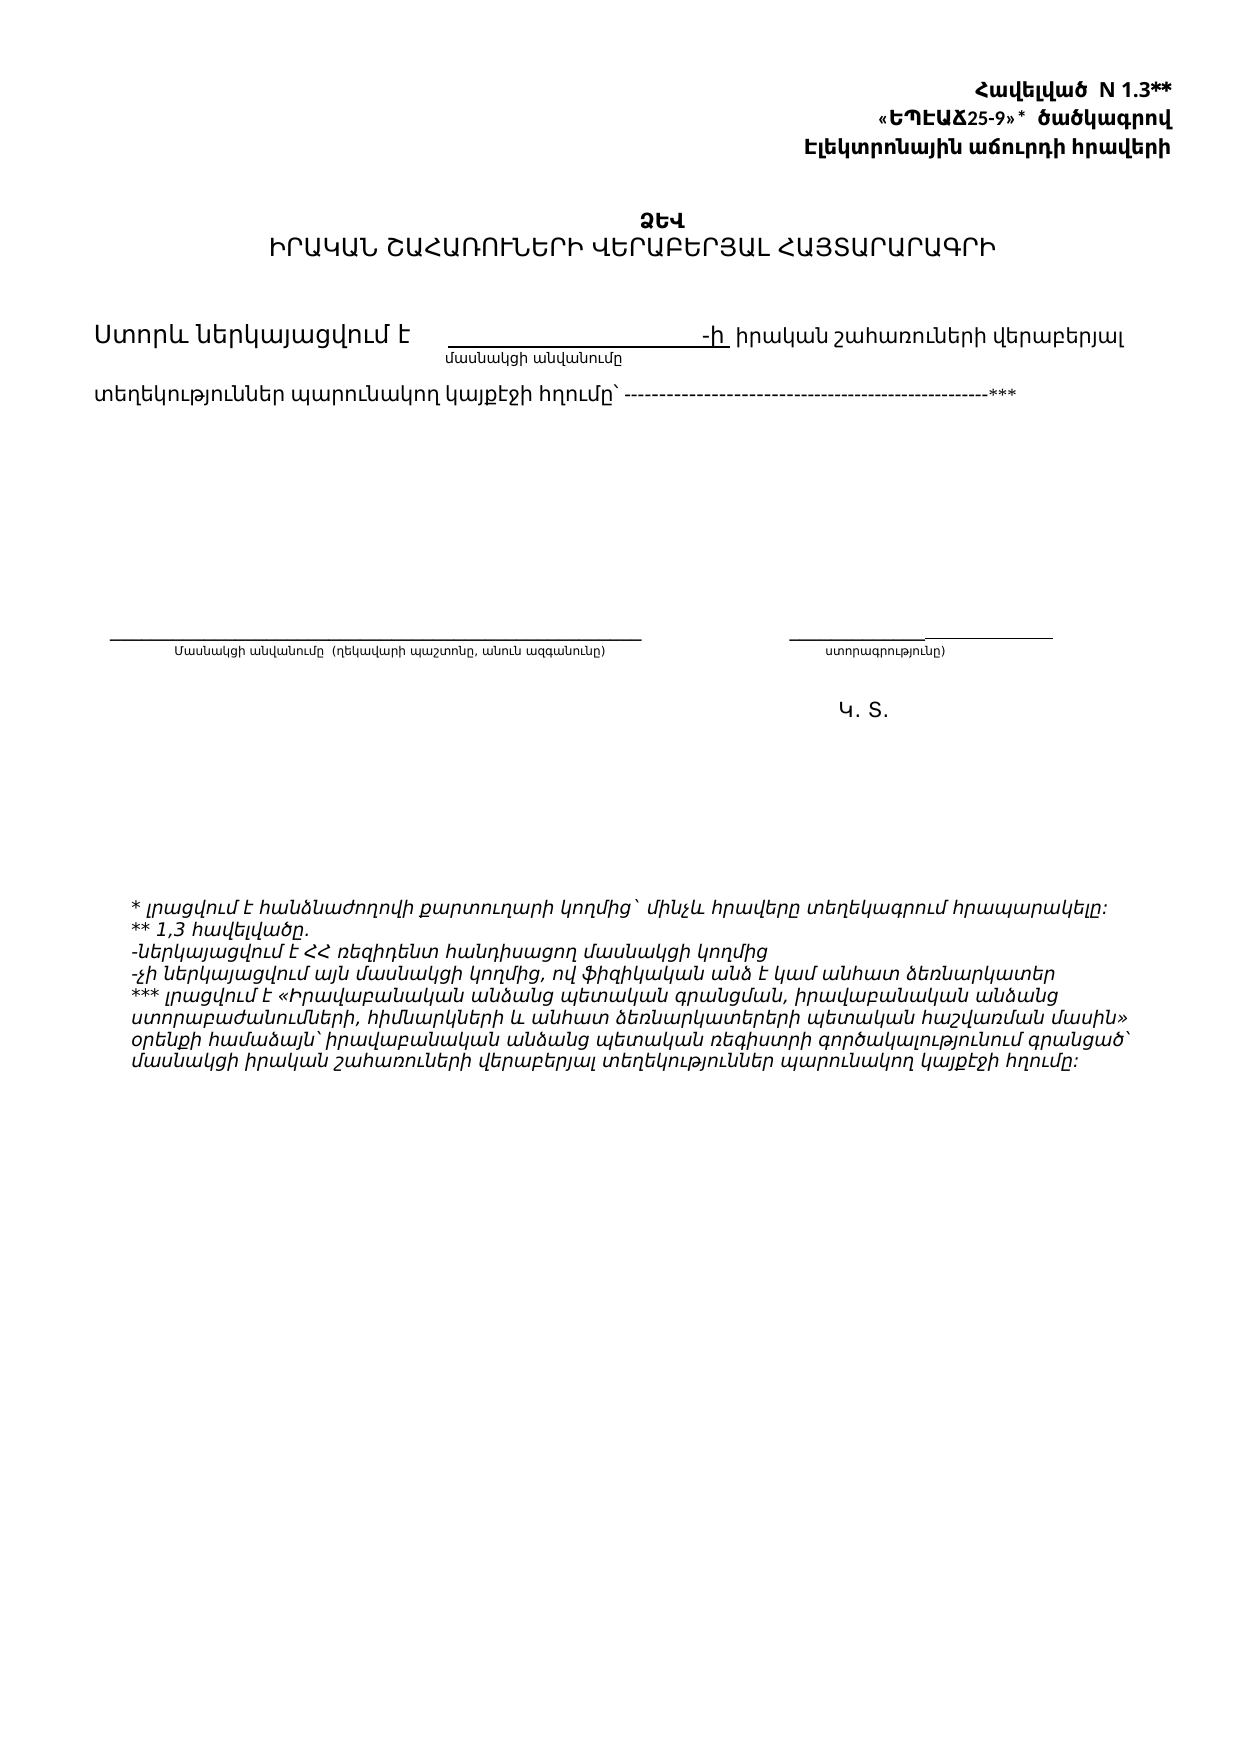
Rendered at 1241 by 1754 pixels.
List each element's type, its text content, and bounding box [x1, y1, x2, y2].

text Հավելված N 1.3** [94, 75, 1171, 103]
text տեղեկություններ պարունակող կայքէջի հղումը՝ ----------------------------------------------------*** [94, 379, 1171, 408]
text «ԵՊԷԱՃ25-9»* ծածկագրով [94, 103, 1171, 132]
text * լրացվում է հանձնաժողովի քարտուղարի կողմից` մինչև հրավերը տեղեկագրում հրապարակելը: [131, 897, 1171, 919]
text Էլեկտրոնային աճուրդի հրավերի [94, 132, 1171, 160]
text *** լրացվում է «Իրավաբանական անձանց պետական գրանցման, իրավաբանական անձանց ստորաբաժանումների, հիմնարկների և անհատ ձեռնարկատերերի պետական հաշվառման մասին» օրենքի համաձայն՝ իրավաբանական անձանց պետական ռեգիստրի գործակալությունում գրանցած՝ մասնակցի իրական շահառուների վերաբերյալ տեղեկություններ պարունակող կայքէջի հղումը: [131, 985, 1171, 1072]
text ___________________________________________________ _____________ Մասնակցի անվանումը (ղեկավարի պաշտոնը, անուն ազգանունը) ստորագրությունը) [94, 617, 1171, 669]
text մասնակցի անվանումը [94, 350, 1171, 379]
text -չի ներկայացվում այն մասնակցի կողմից, ով ֆիզիկական անձ է կամ անհատ ձեռնարկատեր [131, 963, 1171, 985]
text ** 1,3 հավելվածը․ [131, 919, 1171, 941]
text -ներկայացվում է ՀՀ ռեզիդենտ հանդիսացող մասնակցի կողմից [131, 941, 1171, 963]
text ԻՐԱԿԱՆ ՇԱՀԱՌՈՒՆԵՐԻ ՎԵՐԱԲԵՐՅԱԼ ՀԱՅՏԱՐԱՐԱԳՐԻ [94, 233, 1171, 262]
text Ստորև ներկայացվում է -ի իրական շահառուների վերաբերյալ [94, 321, 1171, 350]
text Կ. Տ. [94, 698, 1171, 722]
text ՁԵՎ [94, 209, 1171, 233]
